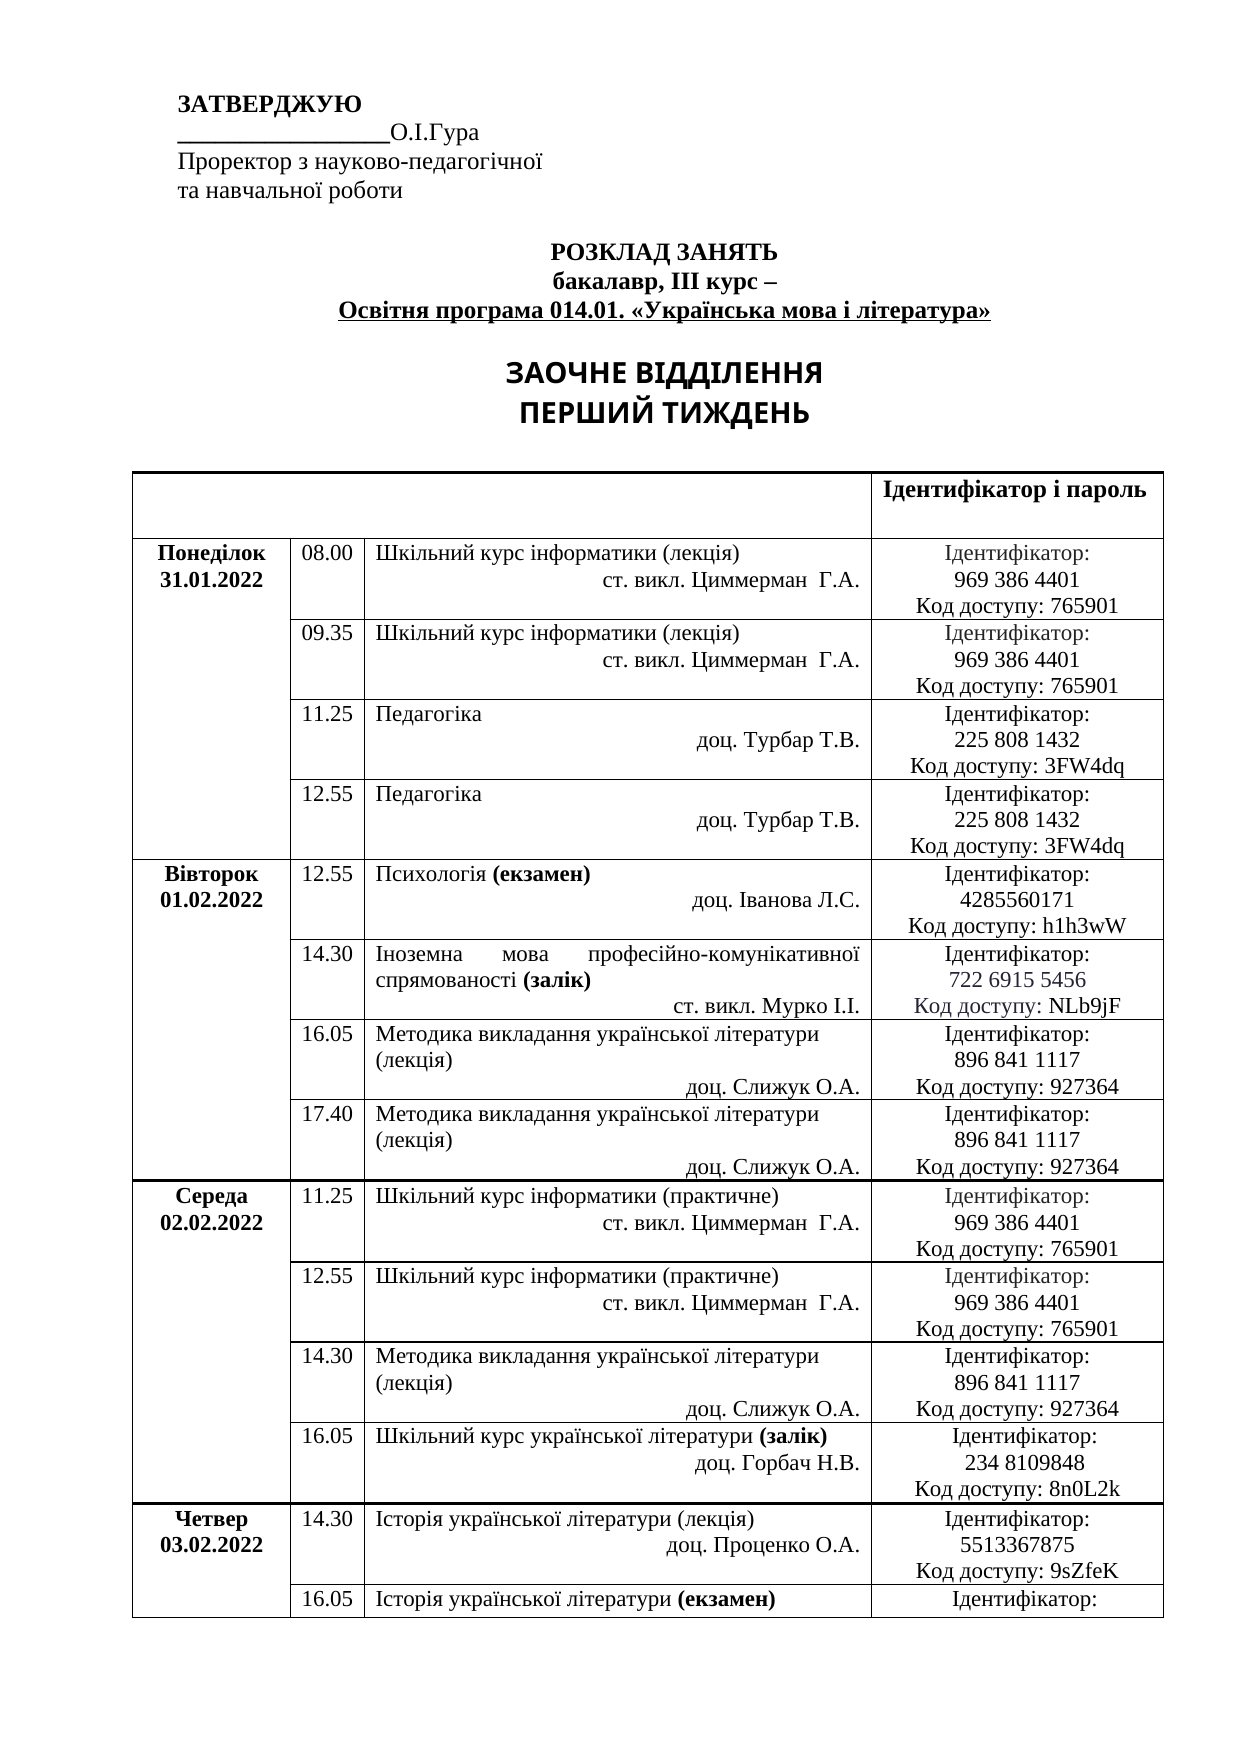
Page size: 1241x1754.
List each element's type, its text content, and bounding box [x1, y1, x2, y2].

table_cell Методика викладання української літератури (лекція) доц. Слижук О.А. [365, 1020, 871, 1099]
table_cell Ідентифікатор: 969 386 4401 Код доступу: 765901 [872, 1263, 1163, 1341]
table_cell Ідентифікатор: 225 808 1432 Код доступу: 3FW4dq [872, 780, 1163, 859]
table_cell Шкільний курс інформатики (лекція) ст. викл. Циммерман Г.А. [365, 620, 871, 698]
table_cell Середа 02.02.2022 [133, 1182, 290, 1502]
table_cell 16.05 [291, 1423, 364, 1502]
table_cell 14.30 [291, 1343, 364, 1422]
table_cell 16.05 [291, 1585, 364, 1617]
table_cell 14.30 [291, 940, 364, 1019]
table_cell 12.55 [291, 780, 364, 859]
table_cell Ідентифікатор: 969 386 4401 Код доступу: 765901 [872, 620, 1163, 698]
text ПЕРШИЙ ТИЖДЕНЬ [177, 392, 1152, 432]
table_cell Четвер 03.02.2022 [133, 1505, 290, 1617]
table_cell 17.40 [291, 1100, 364, 1179]
table_cell 11.25 [291, 700, 364, 779]
table_cell Ідентифікатор: 896 841 1117 Код доступу: 927364 [872, 1100, 1163, 1179]
table_cell 09.35 [291, 620, 364, 698]
text ЗАОЧНЕ ВІДДІЛЕННЯ [177, 352, 1152, 392]
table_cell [872, 1505, 1163, 1584]
text ЗАТВЕРДЖУЮ [177, 89, 1152, 117]
table_cell 12.55 [291, 1263, 364, 1341]
table_cell Педагогіка доц. Турбар Т.В. [365, 700, 871, 779]
text _________________О.І.Гура [177, 117, 1152, 146]
table_cell Вівторок 01.02.2022 [133, 860, 290, 1179]
table_cell Ідентифікатор: 225 808 1432 Код доступу: 3FW4dq [872, 700, 1163, 779]
table_cell 11.25 [291, 1182, 364, 1261]
table_cell Шкільний курс інформатики (практичне) ст. викл. Циммерман Г.А. [365, 1182, 871, 1261]
text РОЗКЛАД ЗАНЯТЬ [177, 237, 1152, 266]
table_cell Шкільний курс інформатики (практичне) ст. викл. Циммерман Г.А. [365, 1263, 871, 1341]
text Проректор з науково-педагогічної [177, 146, 1152, 175]
table_cell Ідентифікатор: 969 386 4401 Код доступу: 765901 [872, 539, 1163, 618]
table_header Ідентифікатор і пароль [872, 474, 1163, 538]
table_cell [365, 1585, 871, 1617]
table_cell Іноземна мова професійно-комунікативної спрямованості (залік) ст. викл. Мурко І.І. [365, 940, 871, 1019]
text та навчальної роботи [177, 175, 1152, 204]
table_cell 14.30 [291, 1505, 364, 1584]
table_cell Шкільний курс інформатики (лекція) ст. викл. Циммерман Г.А. [365, 539, 871, 618]
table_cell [365, 1505, 871, 1584]
table_cell 08.00 [291, 539, 364, 618]
table_cell Ідентифікатор: 722 6915 5456 Код доступу: NLb9jF [872, 940, 1163, 1019]
table_cell Ідентифікатор: 4285560171 Код доступу: h1h3wW [872, 860, 1163, 939]
table_cell Шкільний курс української літератури (залік) доц. Горбач Н.В. [365, 1423, 871, 1502]
table_cell Методика викладання української літератури (лекція) доц. Слижук О.А. [365, 1343, 871, 1422]
table_cell Понеділок 31.01.2022 [133, 539, 290, 859]
table_cell Психологія (екзамен) доц. Іванова Л.С. [365, 860, 871, 939]
table_cell Методика викладання української літератури (лекція) доц. Слижук О.А. [365, 1100, 871, 1179]
table_cell Ідентифікатор: 896 841 1117 Код доступу: 927364 [872, 1343, 1163, 1422]
table_cell Ідентифікатор: 969 386 4401 Код доступу: 765901 [872, 1182, 1163, 1261]
table_cell 12.55 [291, 860, 364, 939]
table_cell Педагогіка доц. Турбар Т.В. [365, 780, 871, 859]
text бакалавр, ІІІ курс – [177, 266, 1152, 295]
table_cell Ідентифікатор: 896 841 1117 Код доступу: 927364 [872, 1020, 1163, 1099]
table_cell 16.05 [291, 1020, 364, 1099]
table_cell Ідентифікатор: 234 8109848 Код доступу: 8n0L2k [872, 1423, 1163, 1502]
table_header [133, 474, 871, 538]
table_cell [872, 1585, 1163, 1617]
text Освітня програма 014.01. «Українська мова і література» [177, 295, 1152, 323]
